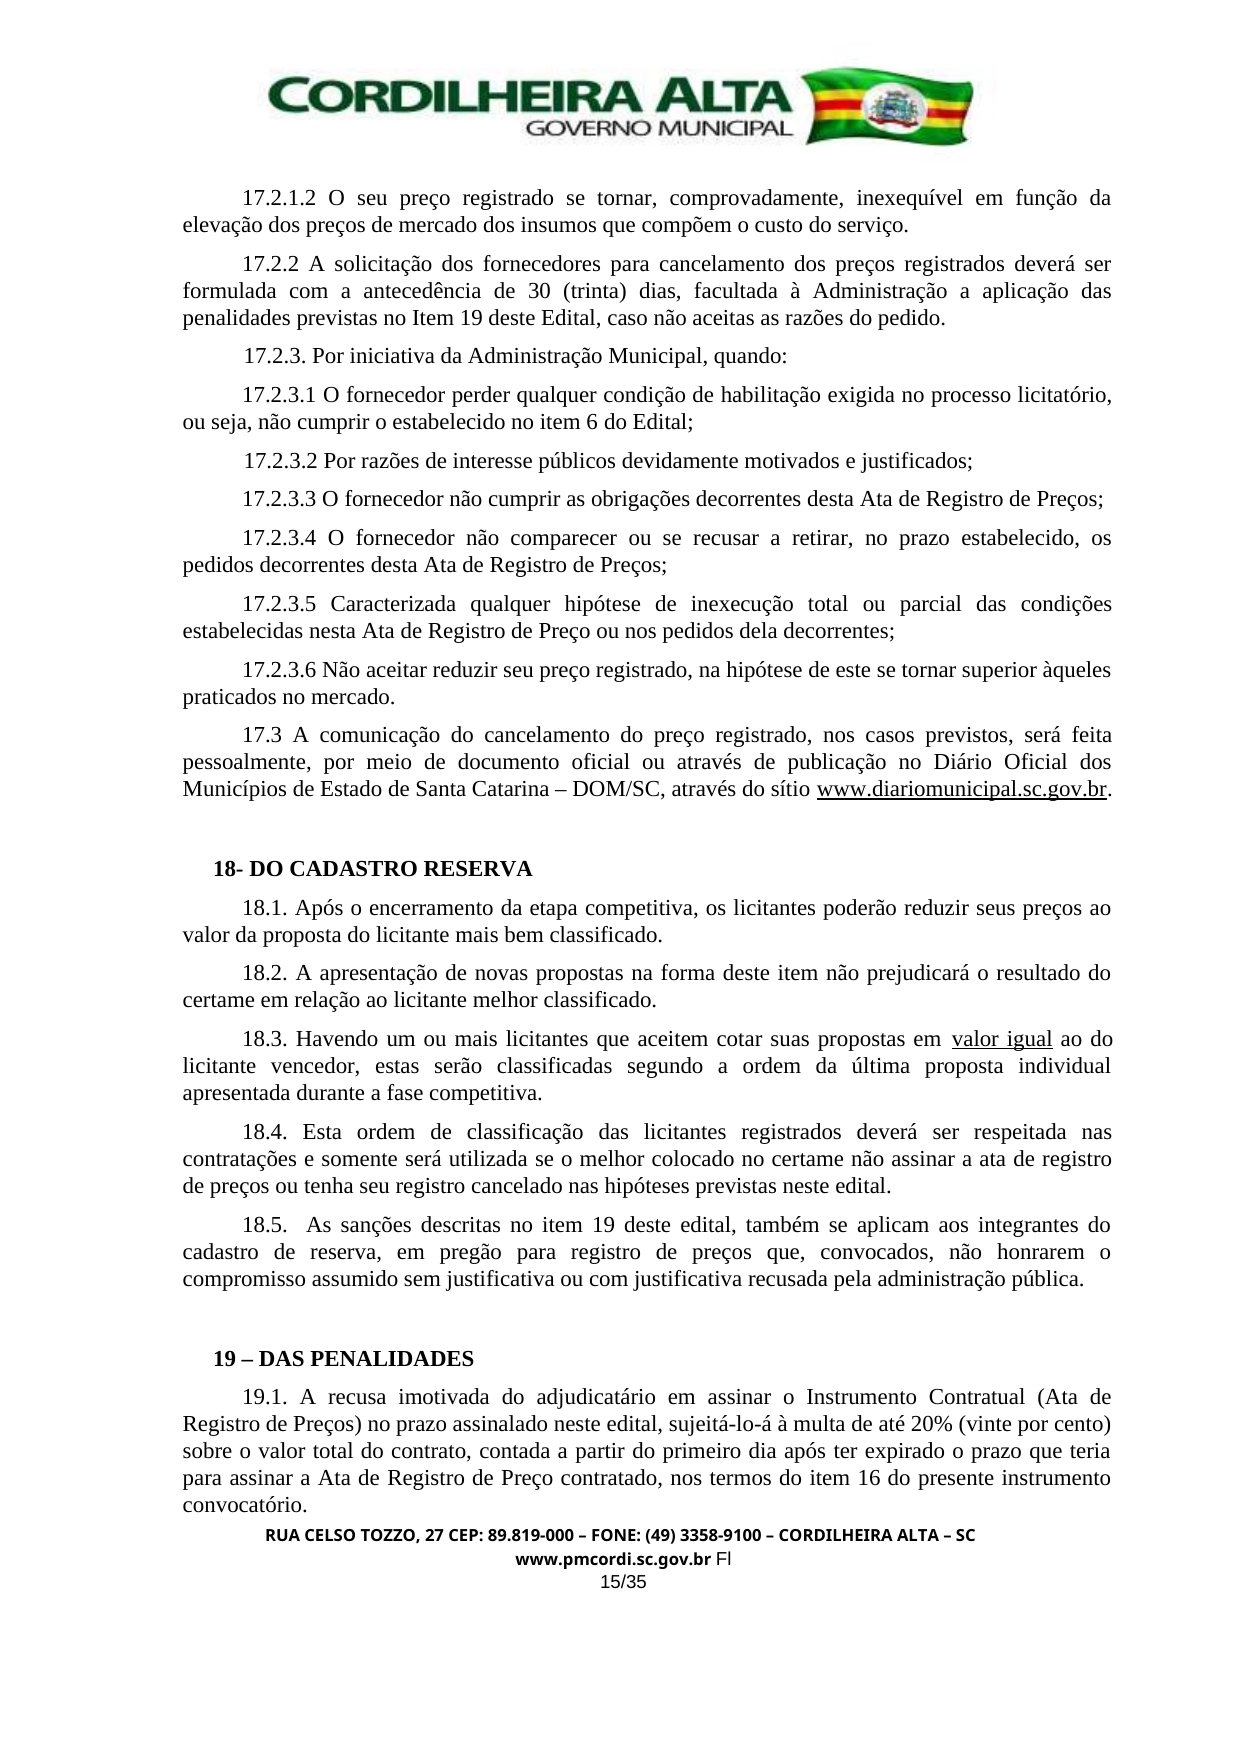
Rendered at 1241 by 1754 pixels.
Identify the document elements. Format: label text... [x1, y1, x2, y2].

text 18.5. As sanções descritas no item 19 deste edital, também se aplicam aos integrantes do cadastro de reserva, em pregão para registro de preços que, convocados, não honrarem o compromisso assumido sem justificativa ou com justificativa recusada pela administração pública. [182, 1211, 1113, 1291]
text 18.4. Esta ordem de classificação das licitantes registrados deverá ser respeitada nas contratações e somente será utilizada se o melhor colocado no certame não assinar a ata de registro de preços ou tenha seu registro cancelado nas hipóteses previstas neste edital. [182, 1118, 1113, 1198]
text 17.2.3.4 O fornecedor não comparecer ou se recusar a retirar, no prazo estabelecido, os pedidos decorrentes desta Ata de Registro de Preços; [182, 524, 1113, 578]
text 17.2.3. Por iniciativa da Administração Municipal, quando: [243, 342, 1113, 369]
text 17.2.3.1 O fornecedor perder qualquer condição de habilitação exigida no processo licitatório, ou seja, não cumprir o estabelecido no item 6 do Edital; [182, 381, 1113, 434]
picture [245, 43, 997, 171]
text 17.2.3.6 Não aceitar reduzir seu preço registrado, na hipótese de este se tornar superior àqueles praticados no mercado. [182, 656, 1113, 709]
text 17.2.3.5 Caracterizada qualquer hipótese de inexecução total ou parcial das condições estabelecidas nesta Ata de Registro de Preço ou nos pedidos dela decorrentes; [182, 590, 1113, 643]
subtitle 19 – DAS PENALIDADES [190, 1345, 1114, 1371]
text 18.1. Após o encerramento da etapa competitiva, os licitantes poderão reduzir seus preços ao valor da proposta do licitante mais bem classificado. [182, 894, 1113, 947]
text 17.2.3.3 O fornecedor não cumprir as obrigações decorrentes desta Ata de Registro de Preços; [182, 486, 1113, 512]
text 17.2.2 A solicitação dos fornecedores para cancelamento dos preços registrados deverá ser formulada com a antecedência de 30 (trinta) dias, facultada à Administração a aplicação das penalidades previstas no Item 19 deste Edital, caso não aceitas as razões do pedido. [182, 250, 1113, 330]
subtitle 18- DO CADASTRO RESERVA [190, 855, 1114, 881]
text 19.1. A recusa imotivada do adjudicatário em assinar o Instrumento Contratual (Ata de Registro de Preços) no prazo assinalado neste edital, sujeitá-lo-á à multa de até 20% (vinte por cento) sobre o valor total do contrato, contada a partir do primeiro dia após ter expirado o prazo que teria para assinar a Ata de Registro de Preço contratado, nos termos do item 16 do presente instrumento convocatório. [182, 1383, 1113, 1518]
text 17.3 A comunicação do cancelamento do preço registrado, nos casos previstos, será feita pessoalmente, por meio de documento oficial ou através de publicação no Diário Oficial dos Municípios de Estado de Santa Catarina – DOM/SC, através do sítio www.diariomunicipal.sc.gov.br. [182, 721, 1113, 802]
text 18.3. Havendo um ou mais licitantes que aceitem cotar suas propostas em valor igual ao do licitante vencedor, estas serão classificadas segundo a ordem da última proposta individual apresentada durante a fase competitiva. [182, 1025, 1113, 1106]
text 18.2. A apresentação de novas propostas na forma deste item não prejudicará o resultado do certame em relação ao licitante melhor classificado. [182, 959, 1113, 1013]
text 17.2.3.2 Por razões de interesse públicos devidamente motivados e justificados; [243, 447, 1113, 473]
text 17.2.1.2 O seu preço registrado se tornar, comprovadamente, inexequível em função da elevação dos preços de mercado dos insumos que compõem o custo do serviço. [182, 184, 1113, 237]
